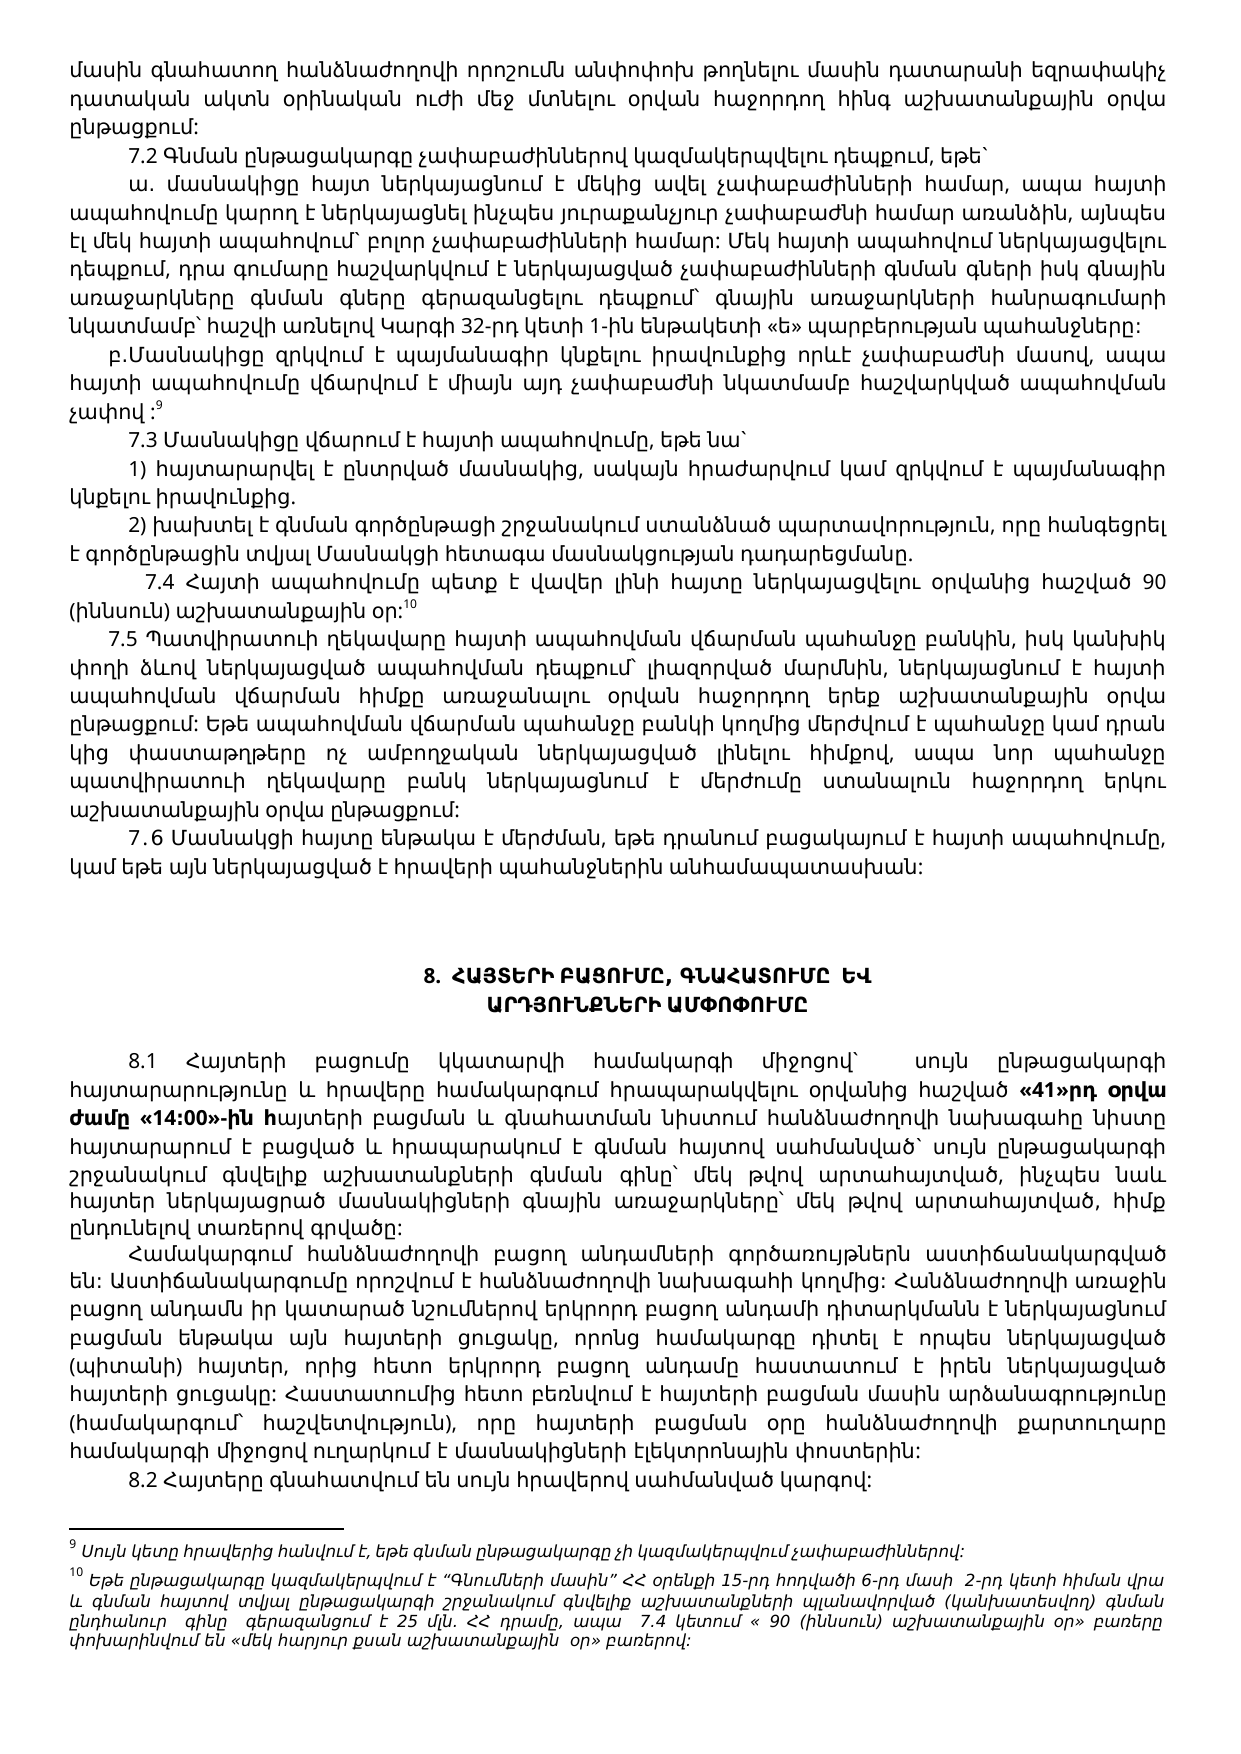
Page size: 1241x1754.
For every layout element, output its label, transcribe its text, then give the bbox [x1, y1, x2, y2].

text բ.Մասնակիցը զրկվում է պայմանագիր կնքելու իրավունքից որևէ չափաբաժնի մասով, ապա հայտի ապահովումը վճարվում է միայն այդ չափաբաժնի նկատմամբ հաշվարկված ապահովման չափով : [69, 340, 1167, 425]
text 8. ՀԱՅՏԵՐԻ ԲԱՑՈՒՄԸ, ԳՆԱՀԱՏՈՒՄԸ ԵՎ [69, 961, 1167, 990]
text 2) խախտել է գնման գործընթացի շրջանակում ստանձնած պարտավորություն, որը հանգեցրել է գործընթացին տվյալ Մասնակցի հետագա մասնակցության դադարեցմանը. [69, 511, 1167, 567]
text 7.2 Գնման ընթացակարգը չափաբաժիններով կազմակերպվելու դեպքում, եթե` [69, 141, 1167, 169]
text Համակարգում հանձնաժողովի բացող անդամների գործառույթներն աստիճանակարգված են: Աստիճանակարգումը որոշվում է հանձնաժողովի նախագահի կողմից: Հանձնաժողովի առաջին բացող անդամն իր կատարած նշումներով երկրորդ բացող անդամի դիտարկմանն է ներկայացնում բացման ենթակա այն հայտերի ցուցակը, որոնց համակարգը դիտել է որպես ներկայացված (պիտանի) հայտեր, որից հետո երկրորդ բացող անդամը հաստատում է իրեն ներկայացված հայտերի ցուցակը: Հաստատումից հետո բեռնվում է հայտերի բացման մասին արձանագրությունը (համակարգում՝ հաշվետվություն), որը հայտերի բացման օրը հանձնաժողովի քարտուղարը համակարգի միջոցով ուղարկում է մասնակիցների էլեկտրոնային փոստերին: [69, 1242, 1167, 1465]
text 7.4 Հայտի ապահովումը պետք է վավեր լինի հայտը ներկայացվելու օրվանից հաշված 90 (իննսուն) աշխատանքային օր: [69, 567, 1167, 624]
text 8.1 Հայտերի բացումը կկատարվի համակարգի միջոցով` սույն ընթացակարգի հայտարարությունը և հրավերը համակարգում հրապարակվելու օրվանից հաշված «41»րդ օրվա ժամը «14։00»-ին հայտերի բացման և գնահատման նիստում հանձնաժողովի նախագահը նիստը հայտարարում է բացված և հրապարակում է գնման հայտով սահմանված` սույն ընթացակարգի շրջանակում գնվելիք աշխատանքների գնման գինը՝ մեկ թվով արտահայտված, ինչպես նաև հայտեր ներկայացրած մասնակիցների գնային առաջարկները՝ մեկ թվով արտահայտված, հիմք ընդունելով տառերով գրվածը: [69, 1047, 1167, 1242]
text 8.2 Հայտերը գնահատվում են սույն հրավերով սահմանված կարգով: [69, 1465, 1167, 1493]
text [69, 56, 1167, 141]
text 1) հայտարարվել է ընտրված մասնակից, սակայն հրաժարվում կամ զրկվում է պայմանագիր կնքելու իրավունքից. [69, 454, 1167, 511]
text 7․6 Մասնակցի հայտը ենթակա է մերժման, եթե դրանում բացակայում է հայտի ապահովումը, կամ եթե այն ներկայացված է հրավերի պահանջներին անհամապատասխան: [69, 823, 1167, 880]
text ԱՐԴՅՈՒՆՔՆԵՐԻ ԱՄՓՈՓՈՒՄԸ [69, 990, 1167, 1018]
text 7.5 Պատվիրատուի ղեկավարը հայտի ապահովման վճարման պահանջը բանկին, իսկ կանխիկ փողի ձևով ներկայացված ապահովման դեպքում՝ լիազորված մարմնին, ներկայացնում է հայտի ապահովման վճարման հիմքը առաջանալու օրվան հաջորդող երեք աշխատանքային օրվա ընթացքում: Եթե ապահովման վճարման պահանջը բանկի կողմից մերժվում է պահանջը կամ դրան կից փաստաթղթերը ոչ ամբողջական ներկայացված լինելու հիմքով, ապա նոր պահանջը պատվիրատուի ղեկավարը բանկ ներկայացնում է մերժումը ստանալուն հաջորդող երկու աշխատանքային օրվա ընթացքում: [69, 624, 1167, 823]
text 7.3 Մասնակիցը վճարում է հայտի ապահովումը, եթե նա` [69, 425, 1167, 454]
text ա. մասնակիցը հայտ ներկայացնում է մեկից ավել չափաբաժինների համար, ապա հայտի ապահովումը կարող է ներկայացնել ինչպես յուրաքանչյուր չափաբաժնի համար առանձին, այնպես էլ մեկ հայտի ապահովում` բոլոր չափաբաժինների համար: Մեկ հայտի ապահովում ներկայացվելու դեպքում, դրա գումարը հաշվարկվում է ներկայացված չափաբաժինների գնման գների իսկ գնային առաջարկները գնման գները գերազանցելու դեպքում՝ գնային առաջարկների հանրագումարի նկատմամբ՝ հաշվի առնելով Կարգի 32-րդ կետի 1-ին ենթակետի «ե» պարբերության պահանջները: [69, 169, 1167, 340]
